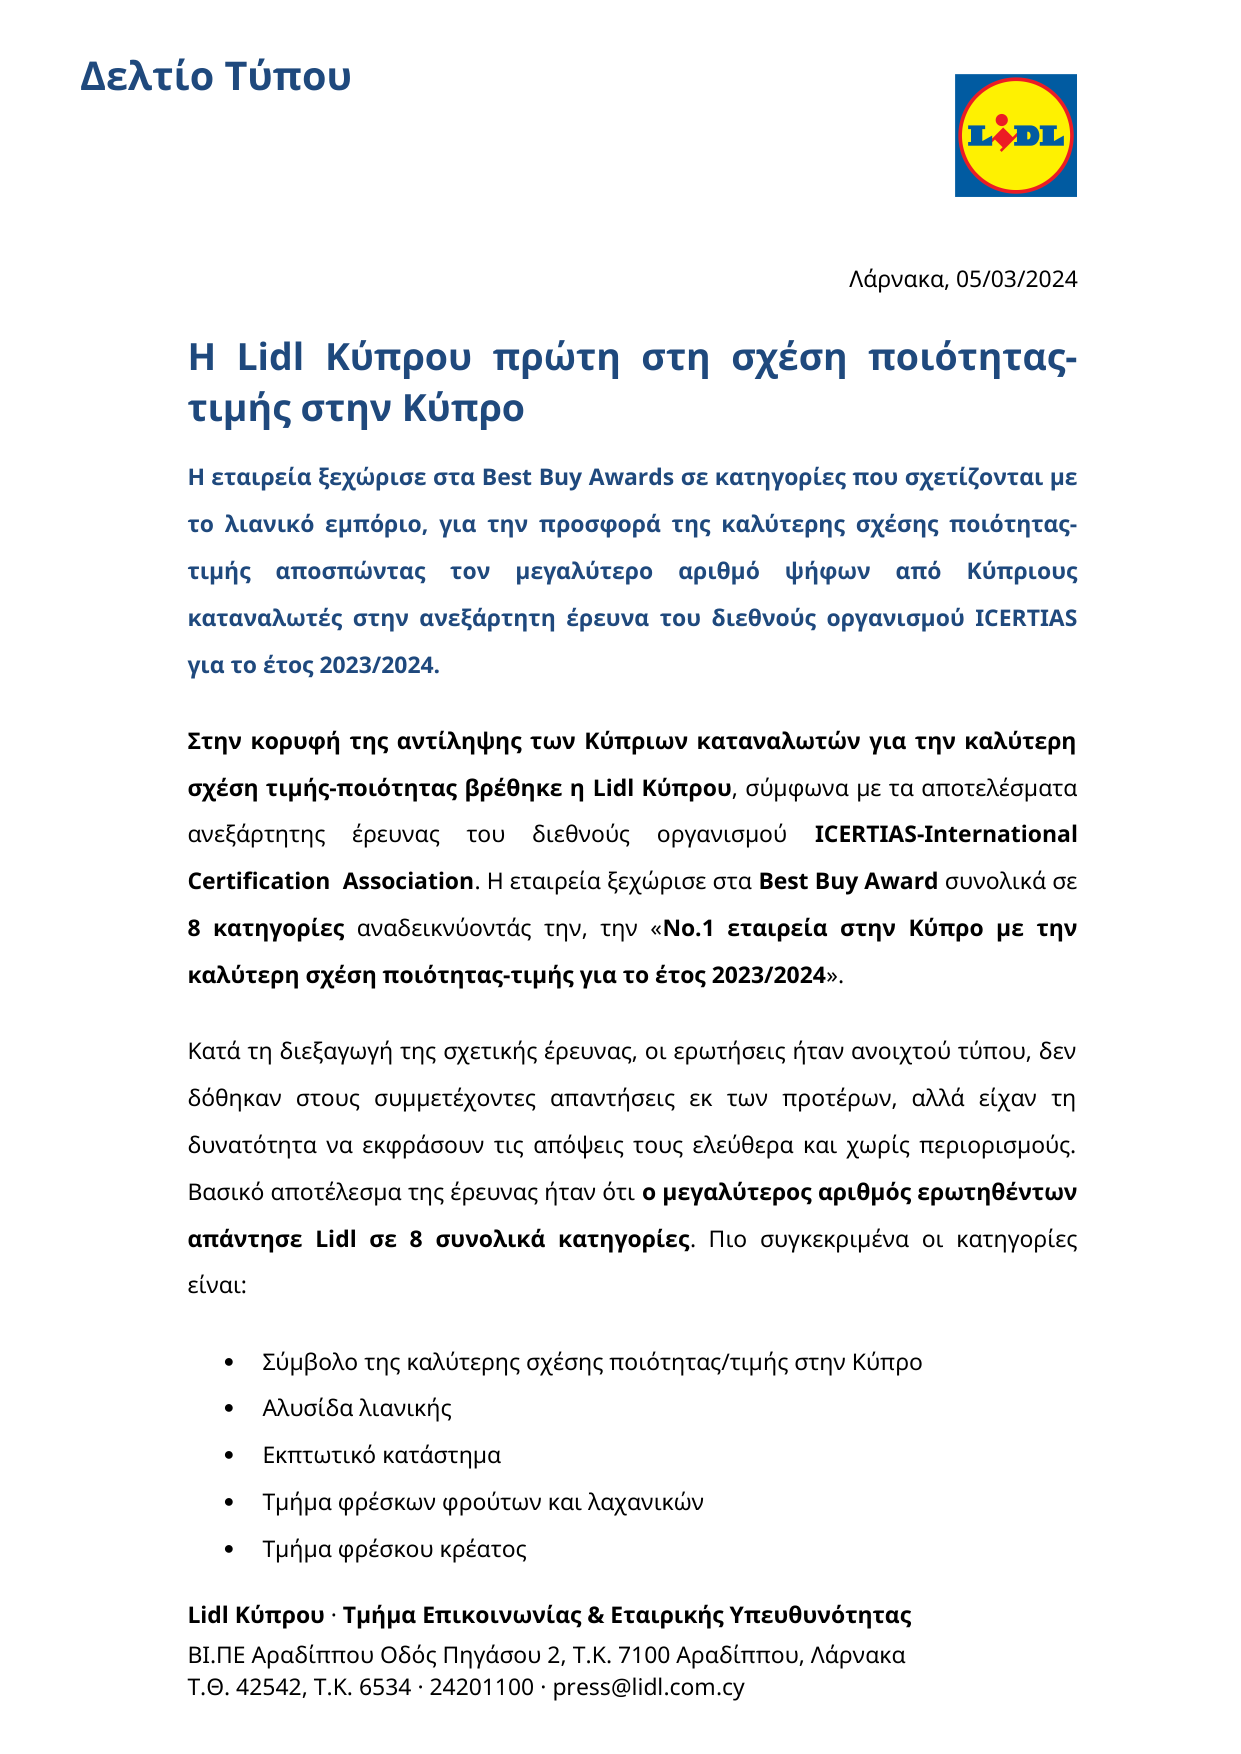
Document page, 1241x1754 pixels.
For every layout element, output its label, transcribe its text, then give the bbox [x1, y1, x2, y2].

list Αλυσίδα λιανικής [225, 1392, 1078, 1424]
text Κατά τη διεξαγωγή της σχετικής έρευνας, οι ερωτήσεις ήταν ανοιχτού τύπου, δεν δόθηκαν στους συμμετέχοντες απαντήσεις εκ των προτέρων, αλλά είχαν τη δυνατότητα να εκφράσουν τις απόψεις τους ελεύθερα και χωρίς περιορισμούς. Βασικό αποτέλεσμα της έρευνας ήταν ότι ο μεγαλύτερος αριθμός ερωτηθέντων απάντησε Lidl σε 8 συνολικά κατηγορίες. Πιο συγκεκριμένα οι κατηγορίες είναι: [187, 1035, 1078, 1301]
text Στην κορυφή της αντίληψης των Κύπριων καταναλωτών για την καλύτερη σχέση τιμής-ποιότητας βρέθηκε η Lidl Κύπρου, σύμφωνα με τα αποτελέσματα ανεξάρτητης έρευνας του διεθνούς οργανισμού ICERTIAS-International Certification Association. Η εταιρεία ξεχώρισε στα Best Buy Award συνολικά σε 8 κατηγορίες αναδεικνύοντάς την, την «Νο.1 εταιρεία στην Κύπρο με την καλύτερη σχέση ποιότητας-τιμής για το έτος 2023/2024». [187, 725, 1078, 990]
list Εκπτωτικό κατάστημα [225, 1439, 1078, 1471]
list Τμήμα φρέσκων φρούτων και λαχανικών [225, 1486, 1078, 1517]
picture [954, 73, 1078, 198]
text Η Lidl Κύπρου πρώτη στη σχέση ποιότητας-τιμής στην Κύπρο [187, 330, 1078, 432]
text Η εταιρεία ξεχώρισε στα Best Buy Awards σε κατηγορίες που σχετίζονται με το λιανικό εμπόριο, για την προσφορά της καλύτερης σχέσης ποιότητας-τιμής αποσπώντας τον μεγαλύτερο αριθμό ψήφων από Κύπριους καταναλωτές στην ανεξάρτητη έρευνα του διεθνούς οργανισμού ICERTIAS για το έτος 2023/2024. [187, 461, 1078, 680]
list Σύμβολο της καλύτερης σχέσης ποιότητας/τιμής στην Κύπρο [225, 1346, 1078, 1377]
text Λάρνακα, 05/03/2024 [187, 263, 1078, 294]
list Τμήμα φρέσκου κρέατος [225, 1533, 1078, 1564]
